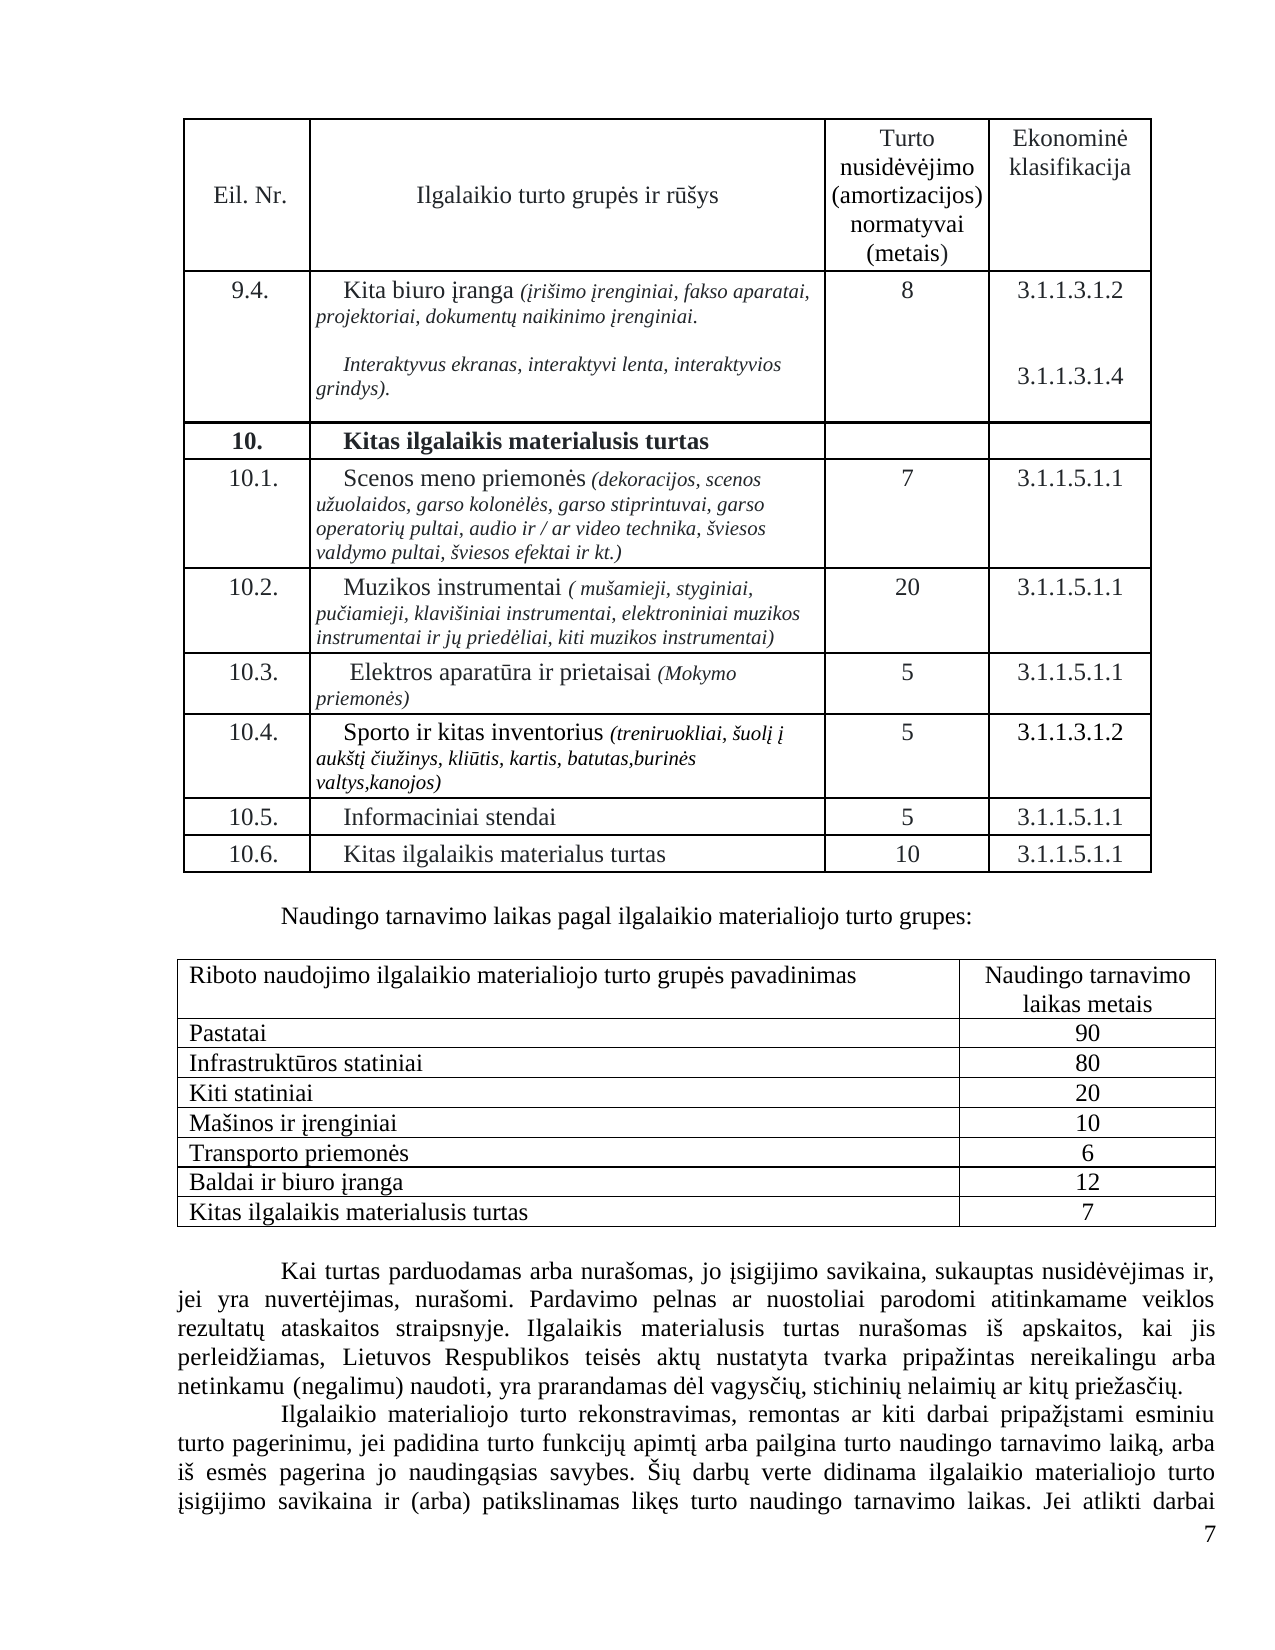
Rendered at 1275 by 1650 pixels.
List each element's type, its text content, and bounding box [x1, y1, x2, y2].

table_cell 3.1.1.3.1.2 [990, 715, 1150, 797]
table_cell Baldai ir biuro įranga [178, 1168, 959, 1196]
table_cell 10 [826, 836, 988, 871]
table_cell 5 [826, 715, 988, 797]
table_header Ilgalaikio turto grupės ir rūšys [311, 120, 824, 270]
table_cell 5 [826, 799, 988, 834]
table_cell 10.5. [185, 799, 309, 834]
table_cell 7 [826, 460, 988, 567]
table_cell 3.1.1.3.1.2 3.1.1.3.1.4 [990, 272, 1150, 421]
table_cell 20 [960, 1078, 1215, 1107]
table_cell 10.3. [185, 654, 309, 712]
table_cell 6 [960, 1138, 1215, 1166]
table_cell 3.1.1.5.1.1 [990, 569, 1150, 652]
table_cell [826, 424, 988, 458]
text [177, 1399, 1216, 1514]
table_cell Kitas ilgalaikis materialusis turtas [311, 424, 824, 458]
table_cell 3.1.1.5.1.1 [990, 836, 1150, 871]
table_header Riboto naudojimo ilgalaikio materialiojo turto grupės pavadinimas [178, 960, 959, 1017]
table_cell 10.1. [185, 460, 309, 567]
table_cell Kitas ilgalaikis materialusis turtas [178, 1197, 959, 1226]
table_cell Pastatai [178, 1019, 959, 1047]
table_cell Kitas ilgalaikis materialus turtas [311, 836, 824, 871]
table_header Eil. Nr. [185, 120, 309, 270]
table_cell [990, 424, 1150, 458]
table_cell 5 [826, 654, 988, 712]
table_cell 9.4. [185, 272, 309, 421]
table_cell Transporto priemonės [178, 1138, 959, 1166]
table_cell Sporto ir kitas inventorius (treniruokliai, šuolį į aukštį čiužinys, kliūtis, kartis, batutas,burinės valtys,kanojos) [311, 715, 824, 797]
table_cell 80 [960, 1048, 1215, 1077]
table_cell 3.1.1.5.1.1 [990, 654, 1150, 712]
text Kai turtas parduodamas arba nurašomas, jo įsigijimo savikaina, sukauptas nusidėvėjimas ir, jei yra nuvertėjimas, nurašomi. Pardavimo pelnas ar nuostoliai parodomi atitinkamame veiklos rezultatų ataskaitos straipsnyje. Ilgalaikis materialusis turtas nurašomas iš apskaitos, kai jis perleidžiamas, Lietuvos Respublikos teisės aktų nustatyta tvarka pripažintas nereikalingu arba netinkamu (negalimu) naudoti, yra prarandamas dėl vagysčių, stichinių nelaimių ar kitų priežasčių. [177, 1256, 1216, 1399]
table_cell 12 [960, 1168, 1215, 1196]
table_cell 3.1.1.5.1.1 [990, 799, 1150, 834]
table_header Ekonominė klasifikacija [990, 120, 1150, 270]
table_cell 20 [826, 569, 988, 652]
table_cell Kita biuro įranga (įrišimo įrenginiai, fakso aparatai, projektoriai, dokumentų naikinimo įrenginiai. Interaktyvus ekranas, interaktyvi lenta, interaktyvios grindys). [311, 272, 824, 421]
table_cell Scenos meno priemonės (dekoracijos, scenos užuolaidos, garso kolonėlės, garso stiprintuvai, garso operatorių pultai, audio ir / ar video technika, šviesos valdymo pultai, šviesos efektai ir kt.) [311, 460, 824, 567]
table_cell Kiti statiniai [178, 1078, 959, 1107]
table_cell Mašinos ir įrenginiai [178, 1108, 959, 1137]
table_cell 10.4. [185, 715, 309, 797]
table_cell 8 [826, 272, 988, 421]
table_cell 10.2. [185, 569, 309, 652]
table_header Naudingo tarnavimo laikas metais [960, 960, 1215, 1017]
text Naudingo tarnavimo laikas pagal ilgalaikio materialiojo turto grupes: [177, 901, 1216, 930]
table_cell 10. [185, 424, 309, 458]
table_cell 7 [960, 1197, 1215, 1226]
table_header Turto nusidėvėjimo (amortizacijos) normatyvai (metais) [826, 120, 988, 270]
table_cell 10 [960, 1108, 1215, 1137]
table_cell Muzikos instrumentai ( mušamieji, styginiai, pučiamieji, klavišiniai instrumentai, elektroniniai muzikos instrumentai ir jų priedėliai, kiti muzikos instrumentai) [311, 569, 824, 652]
table_cell Elektros aparatūra ir prietaisai (Mokymo priemonės) [311, 654, 824, 712]
table_cell 90 [960, 1019, 1215, 1047]
table_cell Infrastruktūros statiniai [178, 1048, 959, 1077]
table_cell 3.1.1.5.1.1 [990, 460, 1150, 567]
table_cell 10.6. [185, 836, 309, 871]
table_cell Informaciniai stendai [311, 799, 824, 834]
